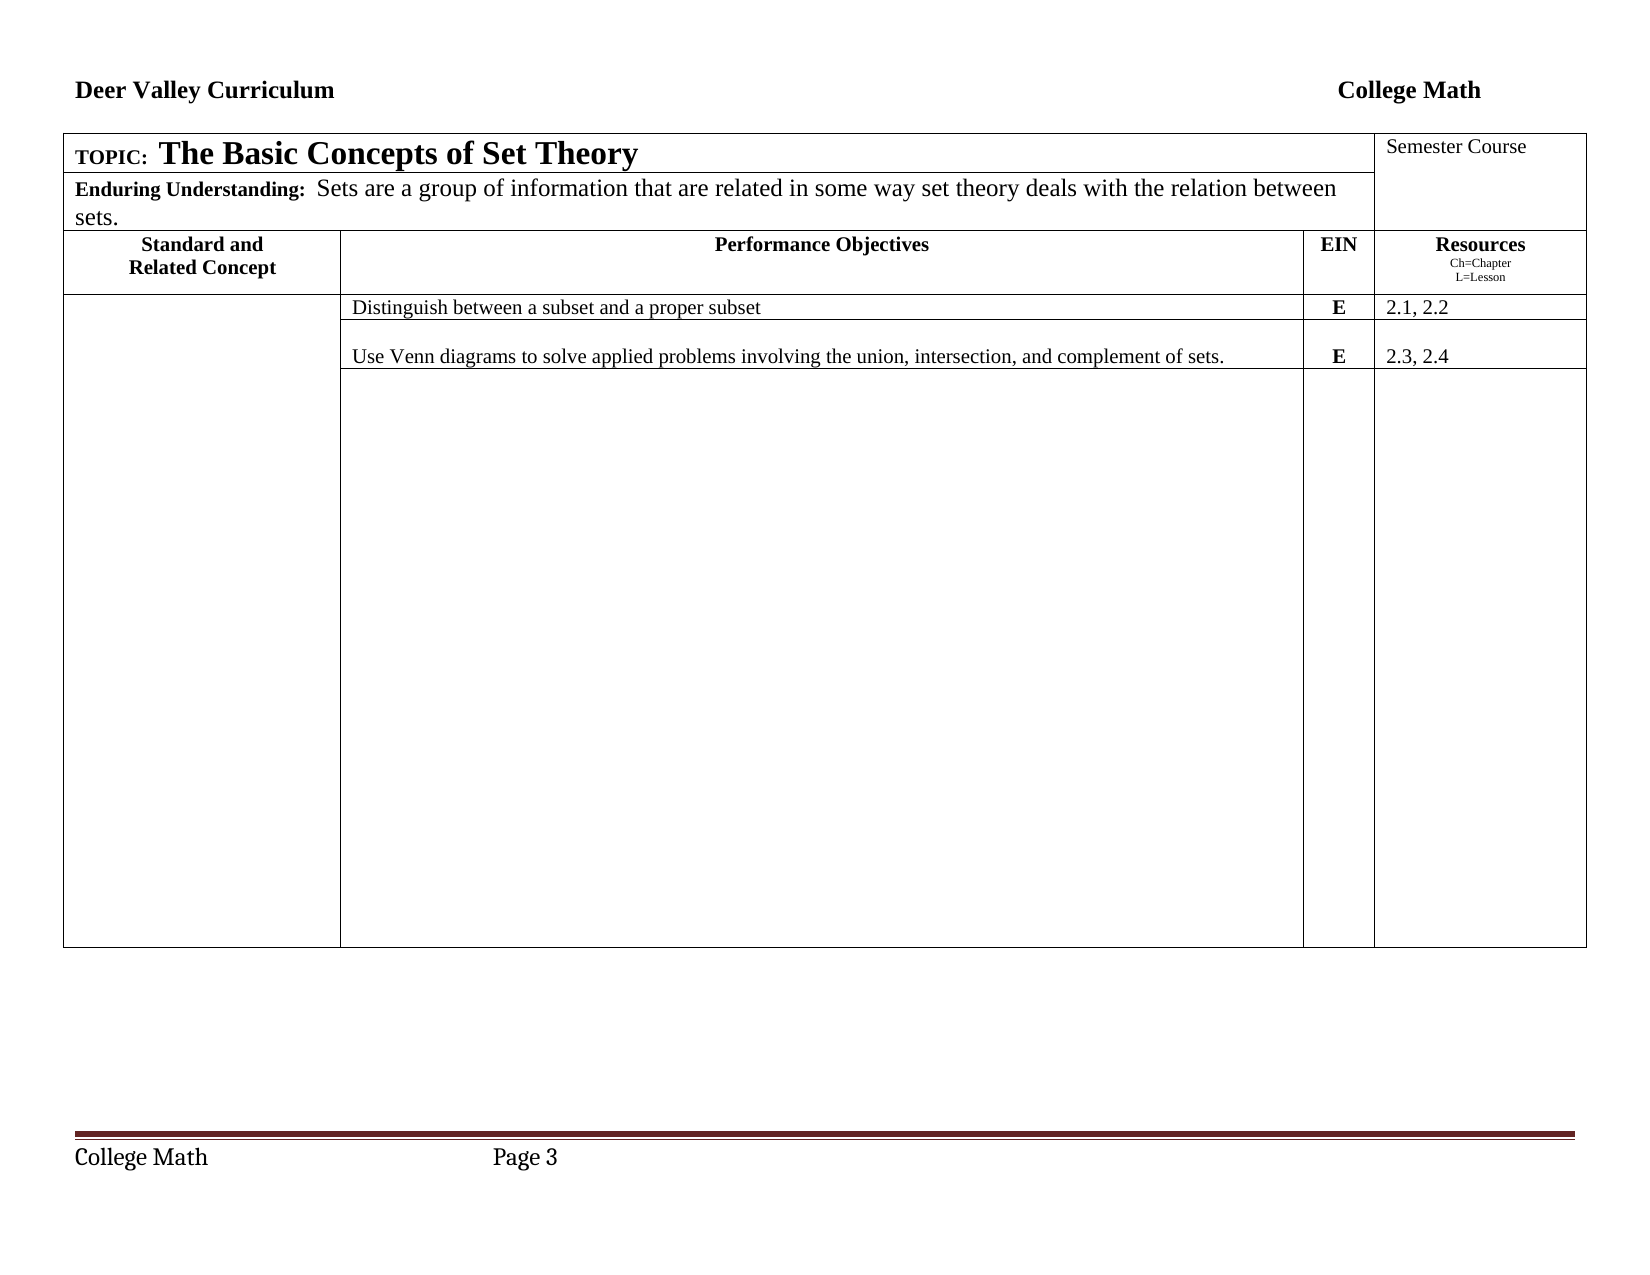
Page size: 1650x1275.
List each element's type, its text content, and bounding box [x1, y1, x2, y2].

table_cell [1304, 369, 1374, 947]
table_cell [1375, 369, 1586, 947]
table_cell Distinguish between a subset and a proper subset [341, 295, 1303, 319]
table_cell Enduring Understanding: Sets are a group of information that are related in some way set theory deals with the relation between sets. [64, 173, 1374, 230]
table_cell 2.1, 2.2 [1375, 295, 1586, 319]
table_cell Resources Ch=Chapter L=Lesson [1375, 231, 1586, 294]
table_cell 2.3, 2.4 [1375, 320, 1586, 368]
table_cell E [1304, 320, 1374, 368]
table_cell E [1304, 295, 1374, 319]
table_cell Performance Objectives [341, 231, 1303, 294]
table_header TOPIC: The Basic Concepts of Set Theory [64, 134, 1374, 172]
table_cell Standard and Related Concept [64, 231, 340, 294]
table_cell EIN [1304, 231, 1374, 294]
table_cell Use Venn diagrams to solve applied problems involving the union, intersection, and complement of sets. [341, 320, 1303, 368]
table_cell [64, 295, 340, 947]
table_cell [341, 369, 1303, 947]
table_header Semester Course [1375, 134, 1586, 230]
